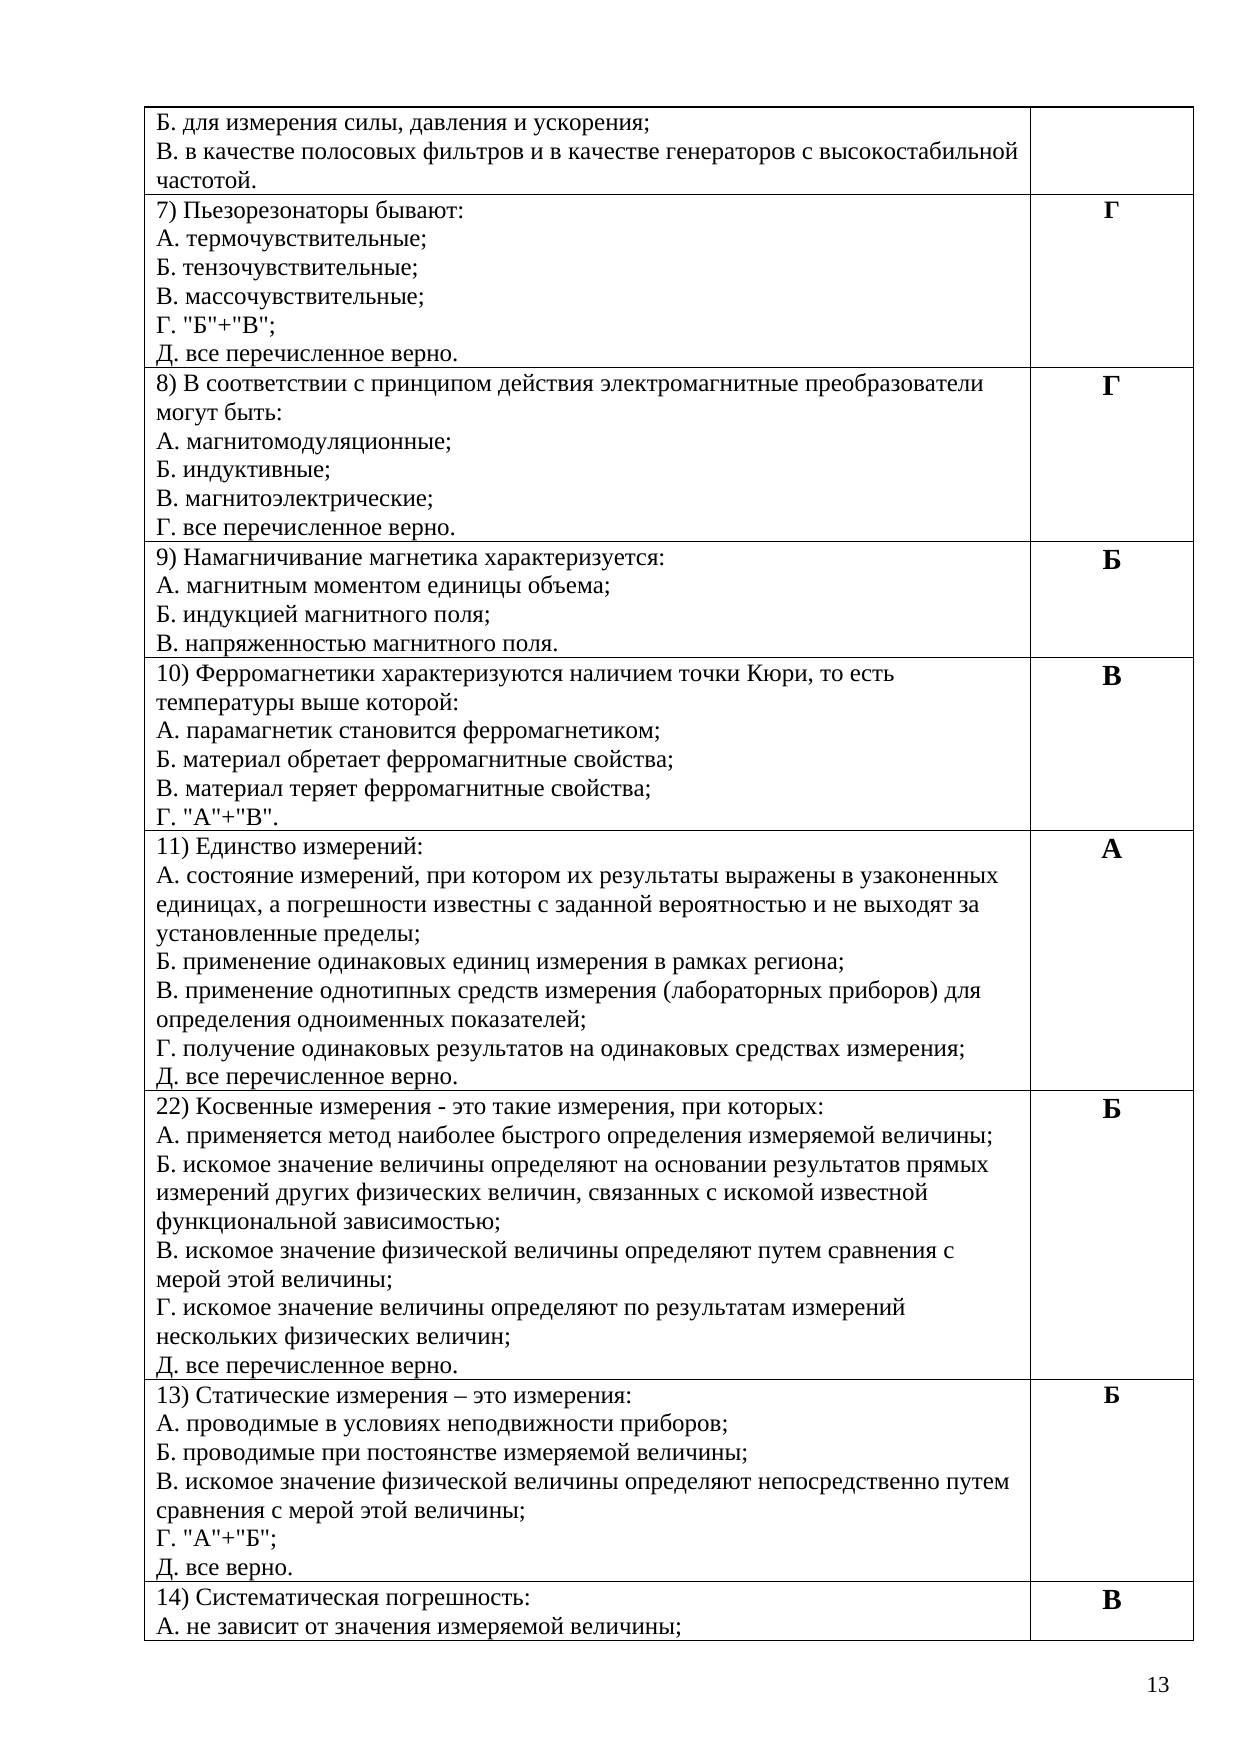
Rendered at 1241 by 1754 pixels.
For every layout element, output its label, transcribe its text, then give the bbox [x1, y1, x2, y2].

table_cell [145, 1582, 1030, 1639]
table_cell 7) Пьезорезонаторы бывают: А. термочувствительные; Б. тензочувствительные; В. массочувствительные; Г. "Б"+"В"; Д. все перечисленное верно. [145, 195, 1030, 367]
table_cell Б [1031, 1380, 1193, 1581]
table_cell Г [1031, 368, 1193, 541]
table_cell Б [1031, 1091, 1193, 1379]
table_cell В [1031, 658, 1193, 830]
table_cell А [1031, 831, 1193, 1090]
table_cell 11) Единство измерений: А. состояние измерений, при котором их результаты выражены в узаконенных единицах, а погрешности известны с заданной вероятностью и не выходят за установленные пределы; Б. применение одинаковых единиц измерения в рамках региона; В. применение однотипных средств измерения (лабораторных приборов) для определения одноименных показателей; Г. получение одинаковых результатов на одинаковых средствах измерения; Д. все перечисленное верно. [145, 831, 1030, 1090]
table_cell 10) Ферромагнетики характеризуются наличием точки Кюри, то есть температуры выше которой: А. парамагнетик становится ферромагнетиком; Б. материал обретает ферромагнитные свойства; В. материал теряет ферромагнитные свойства; Г. "А"+"В". [145, 658, 1030, 830]
table_cell Г [1031, 195, 1193, 367]
table_cell В [1031, 1582, 1193, 1639]
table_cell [145, 108, 1030, 194]
table_cell 13) Статические измерения – это измерения: А. проводимые в условиях неподвижности приборов; Б. проводимые при постоянстве измеряемой величины; В. искомое значение физической величины определяют непосредственно путем сравнения с мерой этой величины; Г. "А"+"Б"; Д. все верно. [145, 1380, 1030, 1581]
table_cell 8) В соответствии с принципом действия электромагнитные преобразователи могут быть: А. магнитомодуляционные; Б. индуктивные; В. магнитоэлектрические; Г. все перечисленное верно. [145, 368, 1030, 541]
table_cell 9) Намагничивание магнетика характеризуется: А. магнитным моментом единицы объема; Б. индукцией магнитного поля; В. напряженностью магнитного поля. [145, 542, 1030, 657]
table_cell 22) Косвенные измерения - это такие измерения, при которых: А. применяется метод наиболее быстрого определения измеряемой величины; Б. искомое значение величины определяют на основании результатов прямых измерений других физических величин, связанных с искомой известной функциональной зависимостью; В. искомое значение физической величины определяют путем сравнения с мерой этой величины; Г. искомое значение величины определяют по результатам измерений нескольких физических величин; Д. все перечисленное верно. [145, 1091, 1030, 1379]
table_cell Б [1031, 542, 1193, 657]
table_cell Б [1031, 108, 1193, 194]
